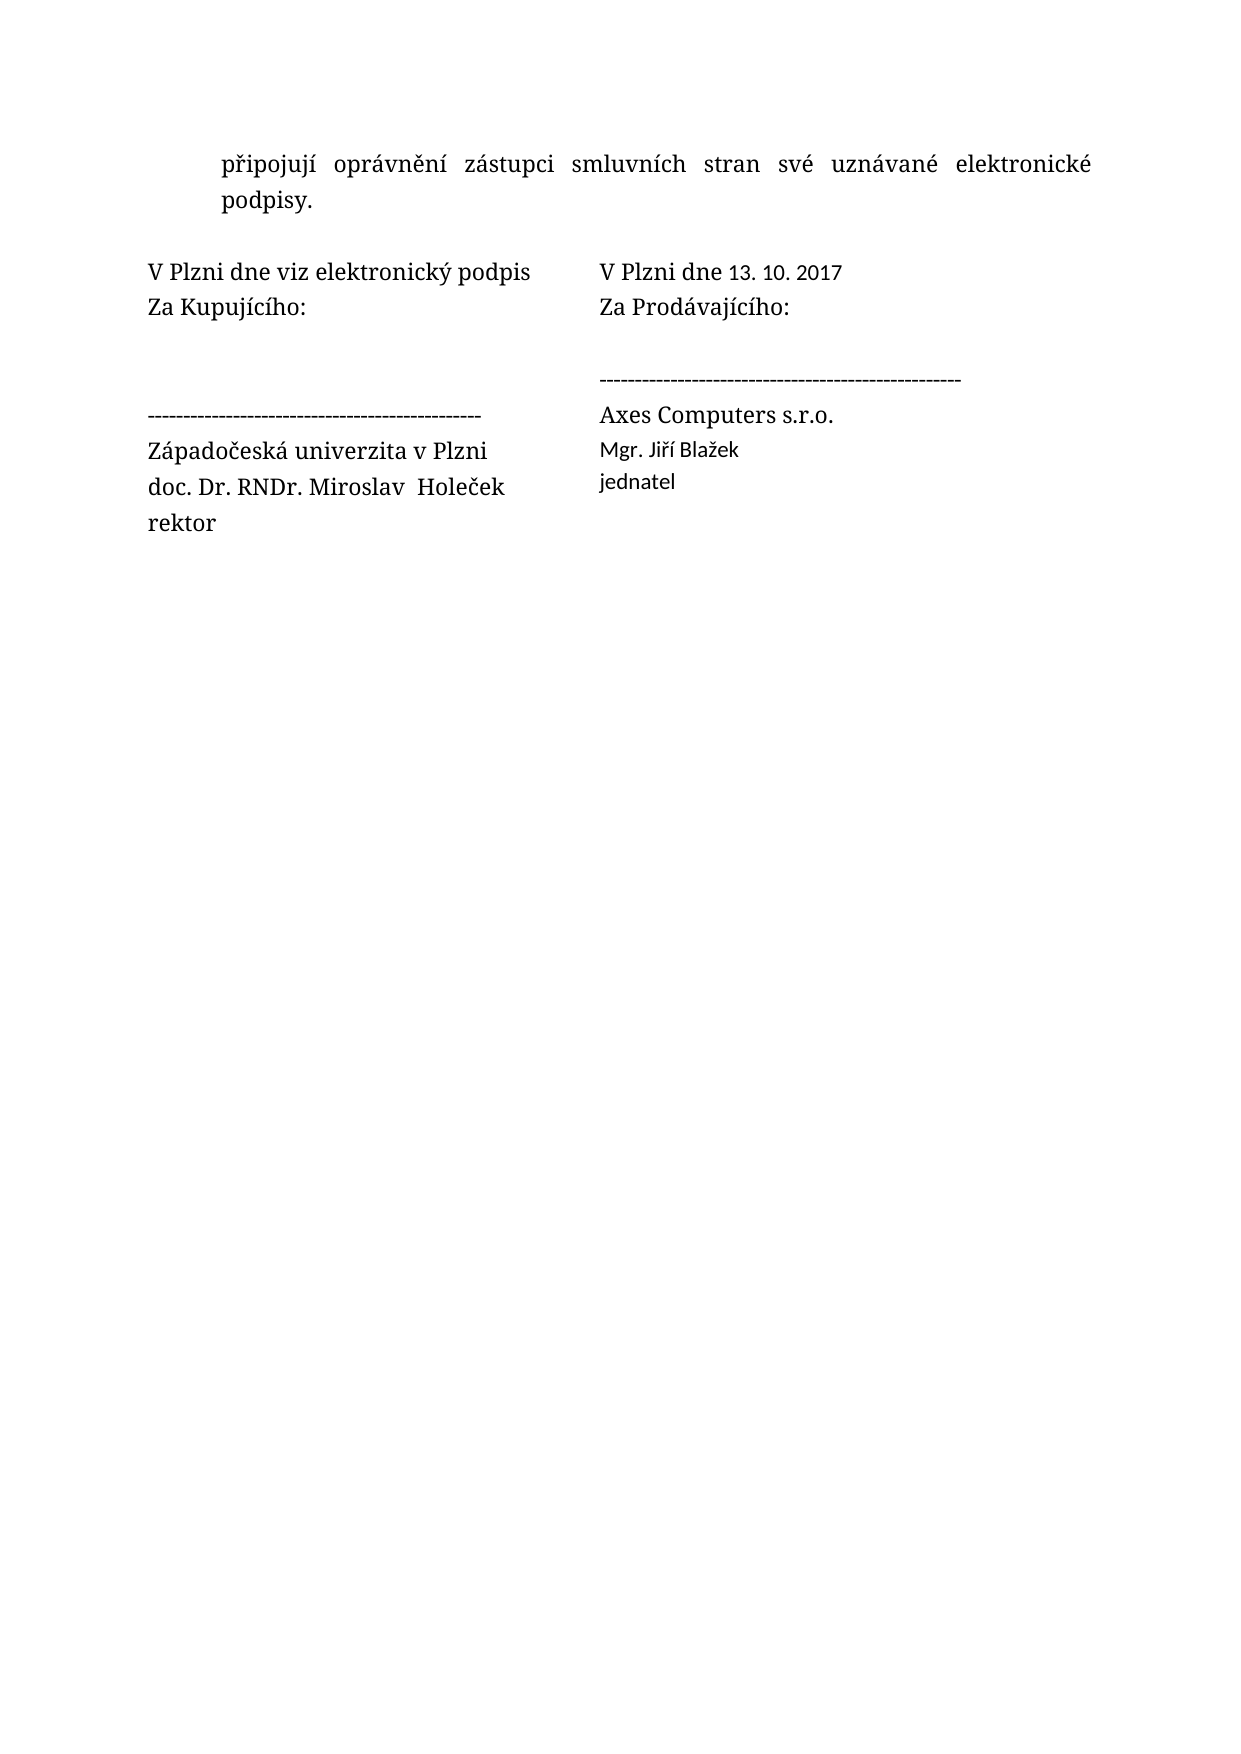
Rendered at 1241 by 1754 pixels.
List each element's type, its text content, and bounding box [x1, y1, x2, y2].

table_header V Plzni dne viz elektronický podpis Za Kupujícího: ----------------------------------------------- Západočeská univerzita v Plzni doc. Dr. RNDr. Miroslav Holeček rektor [136, 255, 588, 578]
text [148, 148, 1093, 215]
table_header V Plzni dne 13. 10. 2017 Za Prodávajícího: --------------------------------------------------- Axes Computers s.r.o. Mgr. Jiří Blažek jednatel [588, 255, 1040, 578]
